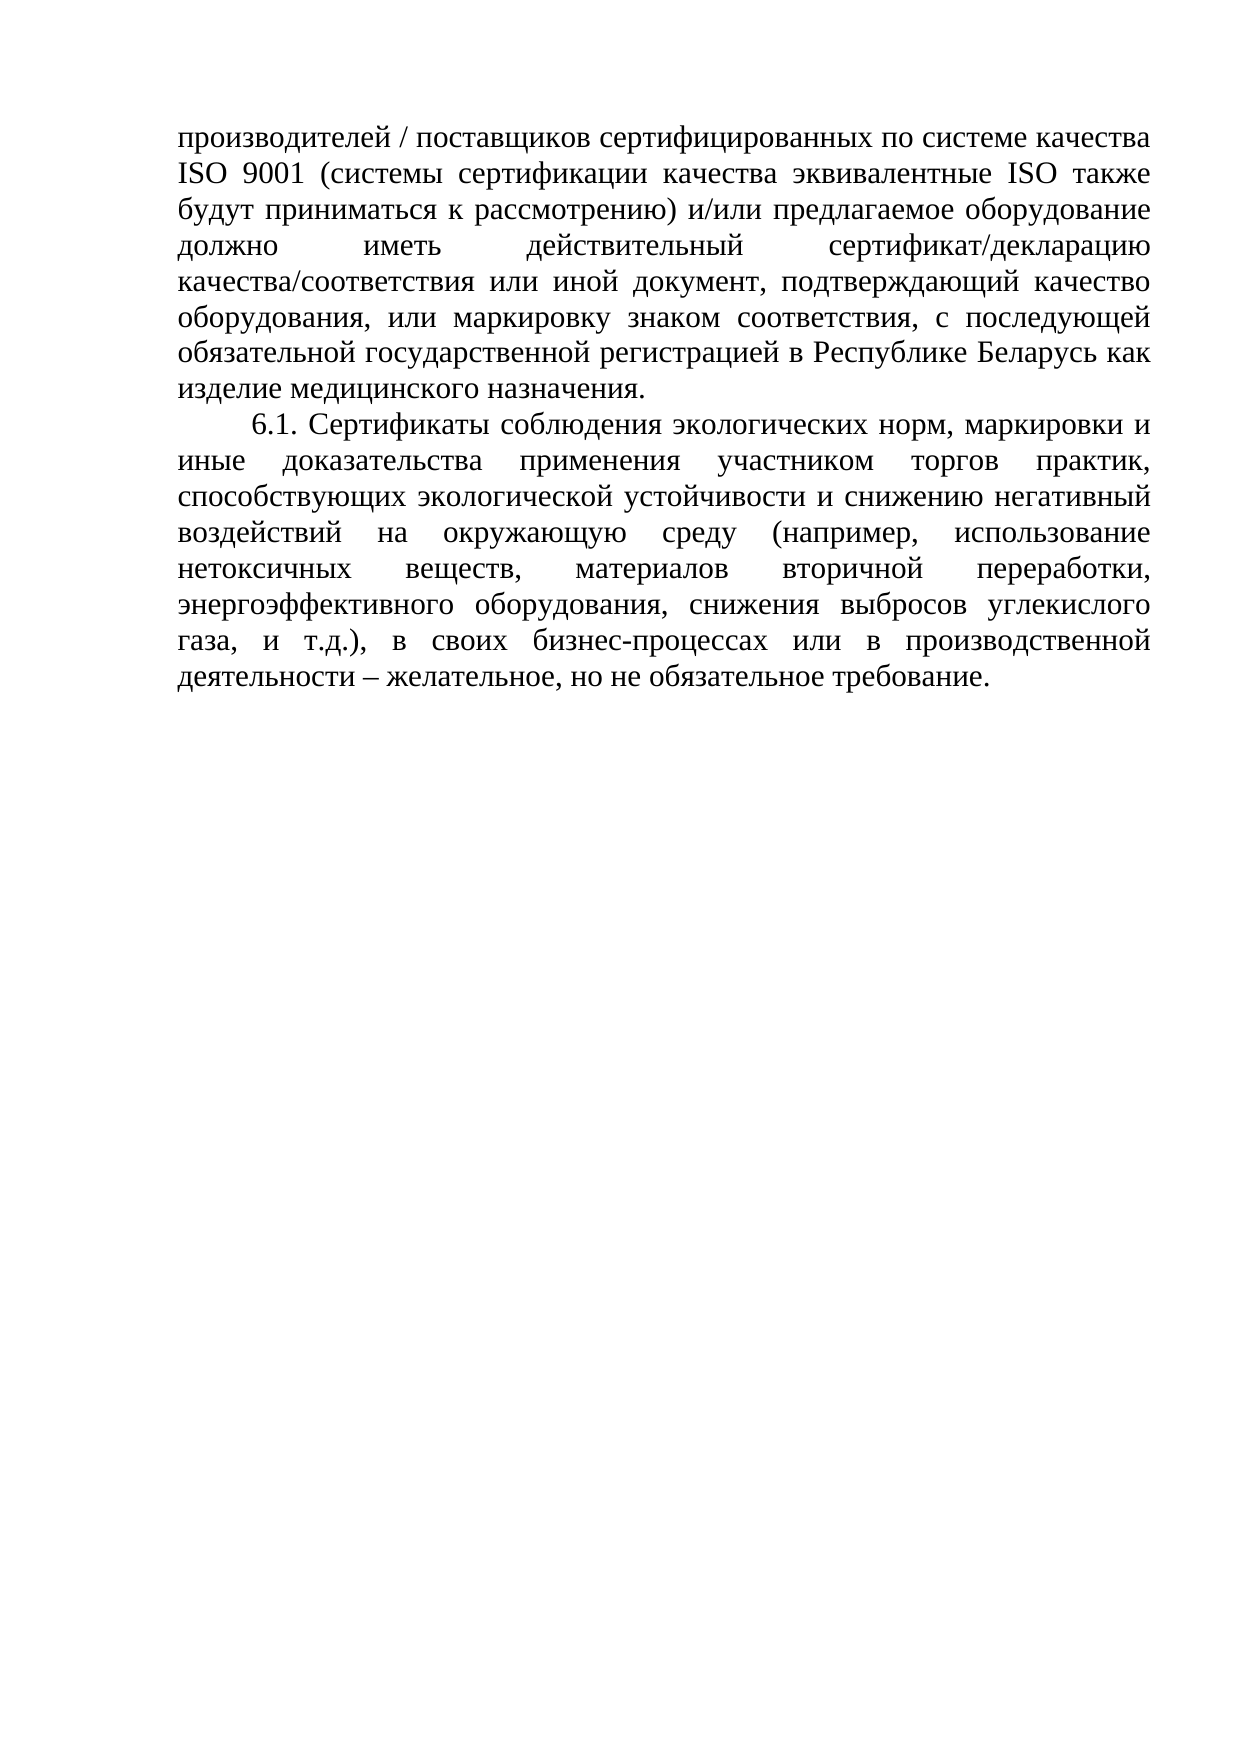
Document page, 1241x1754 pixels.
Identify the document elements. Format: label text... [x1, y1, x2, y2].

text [177, 118, 1152, 406]
text 6.1. Сертификаты соблюдения экологических норм, маркировки и иные доказательства применения участником торгов практик, способствующих экологической устойчивости и снижению негативный воздействий на окружающую среду (например, использование нетоксичных веществ, материалов вторичной переработки, энергоэффективного оборудования, снижения выбросов углекислого газа, и т.д.), в своих бизнес-процессах или в производственной деятельности – желательное, но не обязательное требование. [177, 406, 1152, 693]
